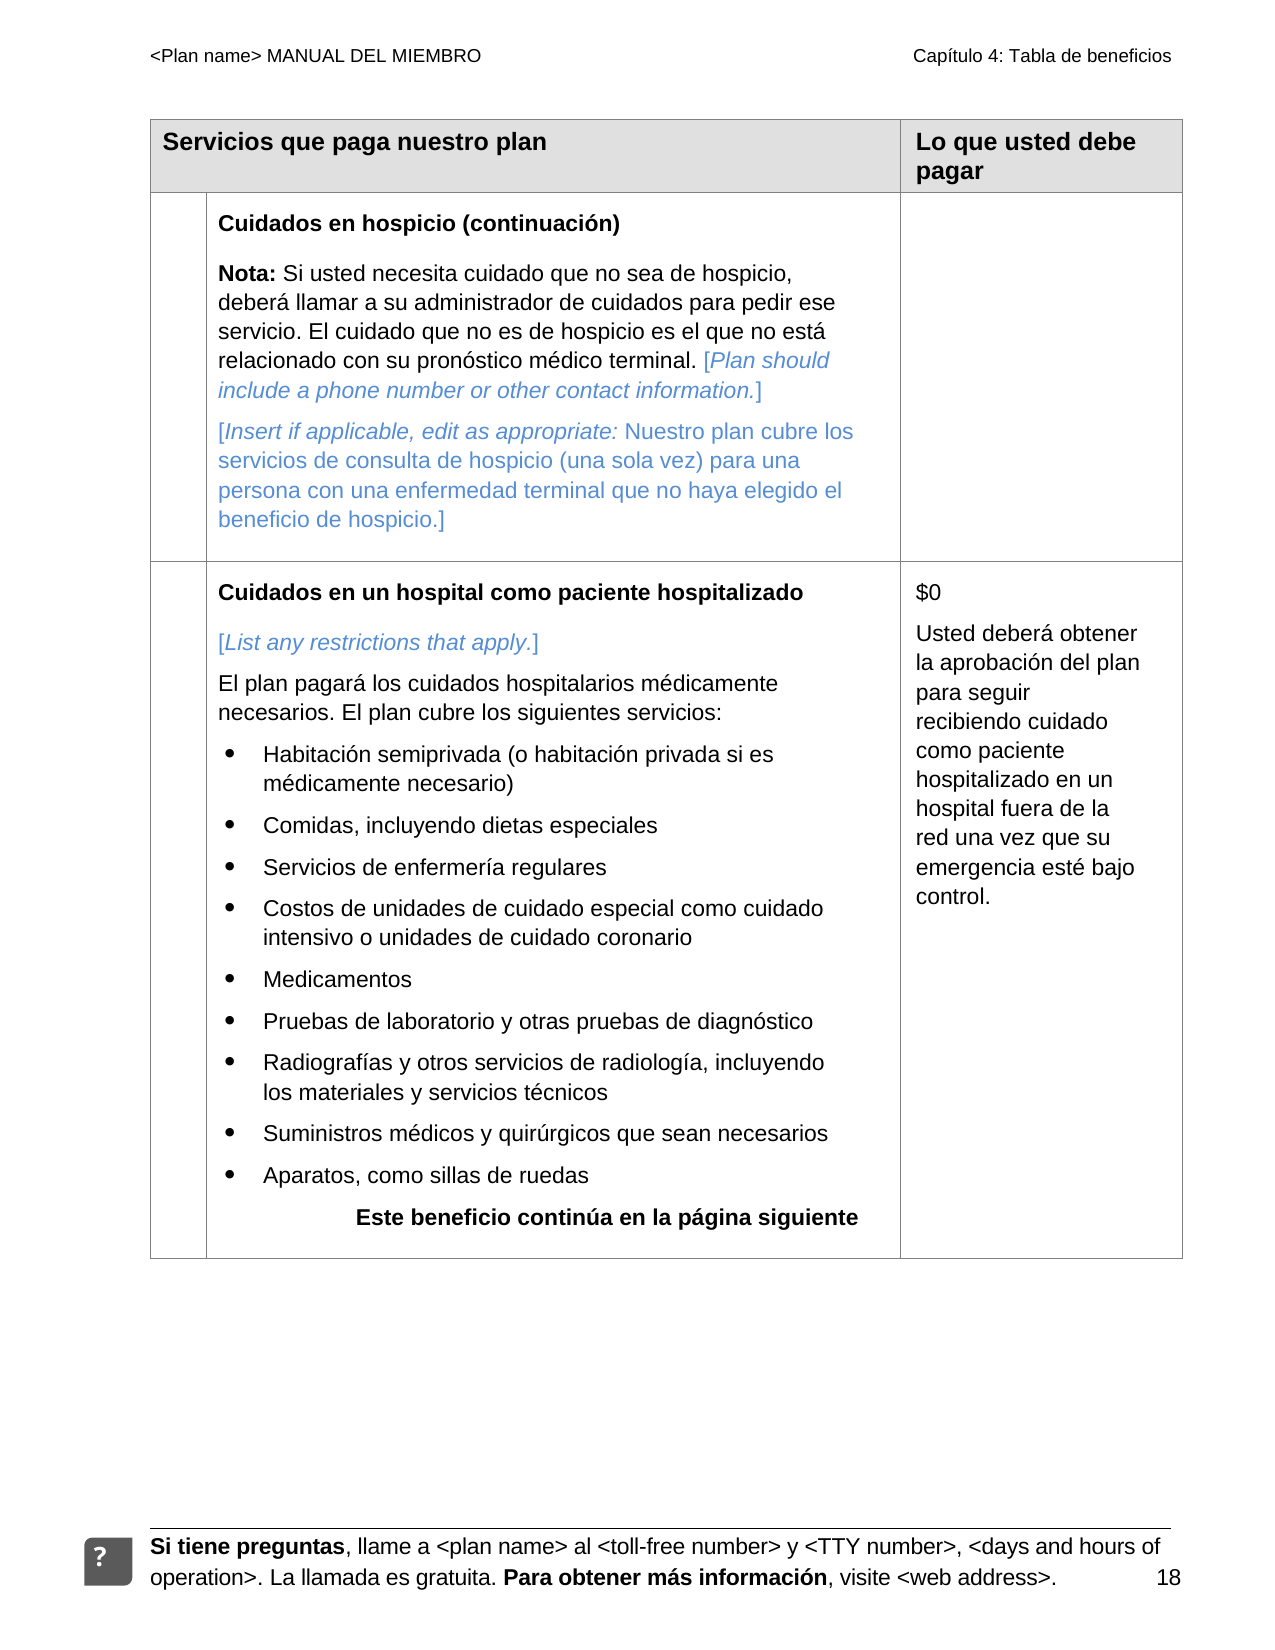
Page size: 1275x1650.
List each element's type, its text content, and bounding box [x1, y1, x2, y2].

table_cell $0 Usted deberá obtener la aprobación del plan para seguir recibiendo cuidado como paciente hospitalizado en un hospital fuera de la red una vez que su emergencia esté bajo control. [901, 562, 1182, 1258]
table_cell [151, 193, 206, 561]
table_cell Cuidados en hospicio (continuación) Nota: Si usted necesita cuidado que no sea de hospicio, deberá llamar a su administrador de cuidados para pedir ese servicio. El cuidado que no es de hospicio es el que no está relacionado con su pronóstico médico terminal. [Plan should include a phone number or other contact information.] [Insert if applicable, edit as appropriate: Nuestro plan cubre los servicios de consulta de hospicio (una sola vez) para una persona con una enfermedad terminal que no haya elegido el beneficio de hospicio.] [207, 193, 900, 561]
table_cell Cuidados en un hospital como paciente hospitalizado [List any restrictions that apply.] El plan pagará los cuidados hospitalarios médicamente necesarios. El plan cubre los siguientes servicios: Habitación semiprivada (o habitación privada si es médicamente necesario) Comidas, incluyendo dietas especiales Servicios de enfermería regulares Costos de unidades de cuidado especial como cuidado intensivo o unidades de cuidado coronario Medicamentos Pruebas de laboratorio y otras pruebas de diagnóstico Radiografías y otros servicios de radiología, incluyendo los materiales y servicios técnicos Suministros médicos y quirúrgicos que sean necesarios Aparatos, como sillas de ruedas Este beneficio continúa en la página siguiente [207, 562, 900, 1258]
table_cell [901, 193, 1182, 561]
table_header Lo que usted debe pagar [901, 120, 1182, 192]
table_header Servicios que paga nuestro plan [151, 120, 900, 192]
table_cell [151, 562, 206, 1258]
